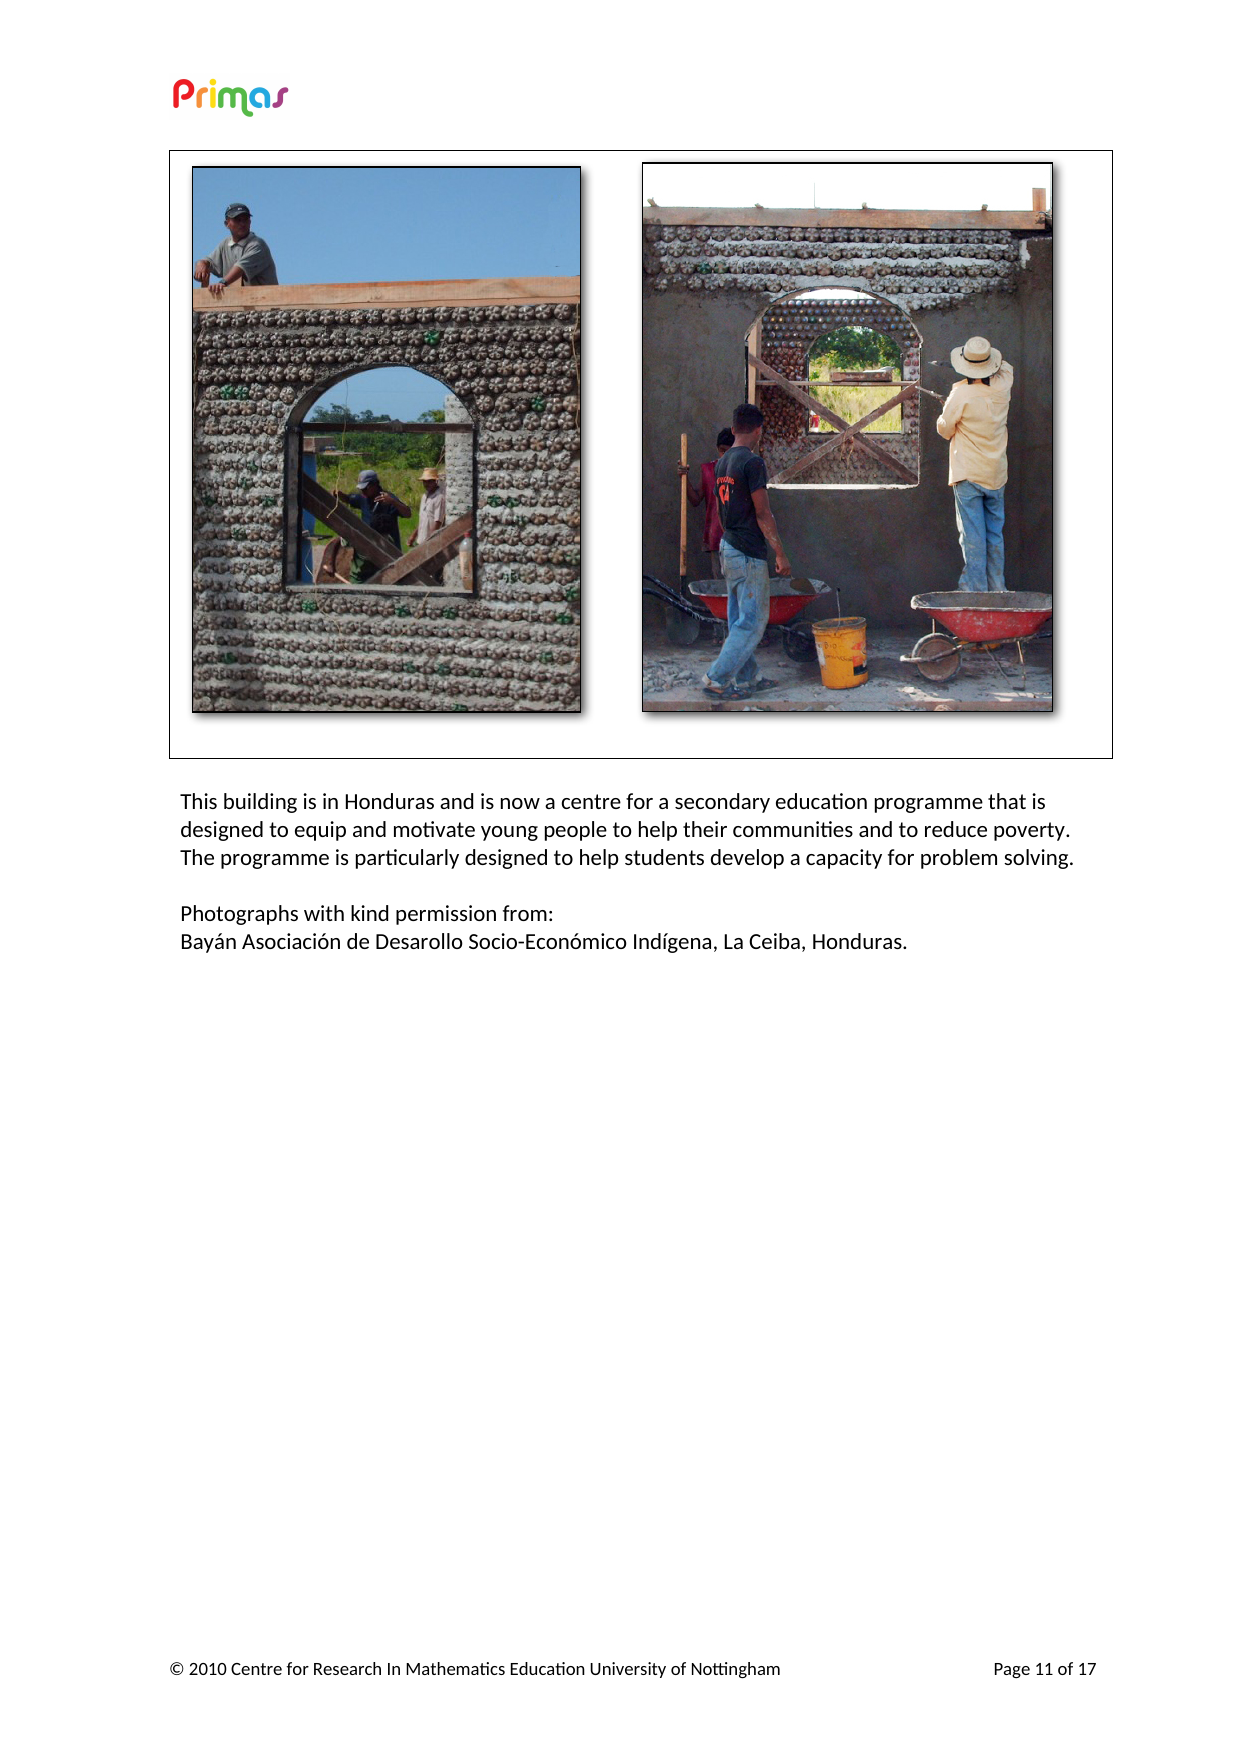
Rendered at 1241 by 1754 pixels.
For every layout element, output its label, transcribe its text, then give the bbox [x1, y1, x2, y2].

table_cell Add windows... and plaster the walls. [170, 151, 1112, 758]
picture [643, 164, 1052, 711]
table_header This building is in Honduras and is now a centre for a secondary education programme that is designed to equip and motivate young people to help their communities and to reduce poverty. The programme is particularly designed to help students develop a capacity for problem solving. Photographs with kind permission from: Bayán Asociación de Desarollo Socio-Económico Indígena, La Ceiba, Honduras. [169, 788, 1112, 956]
picture [193, 168, 580, 711]
picture [168, 73, 290, 120]
